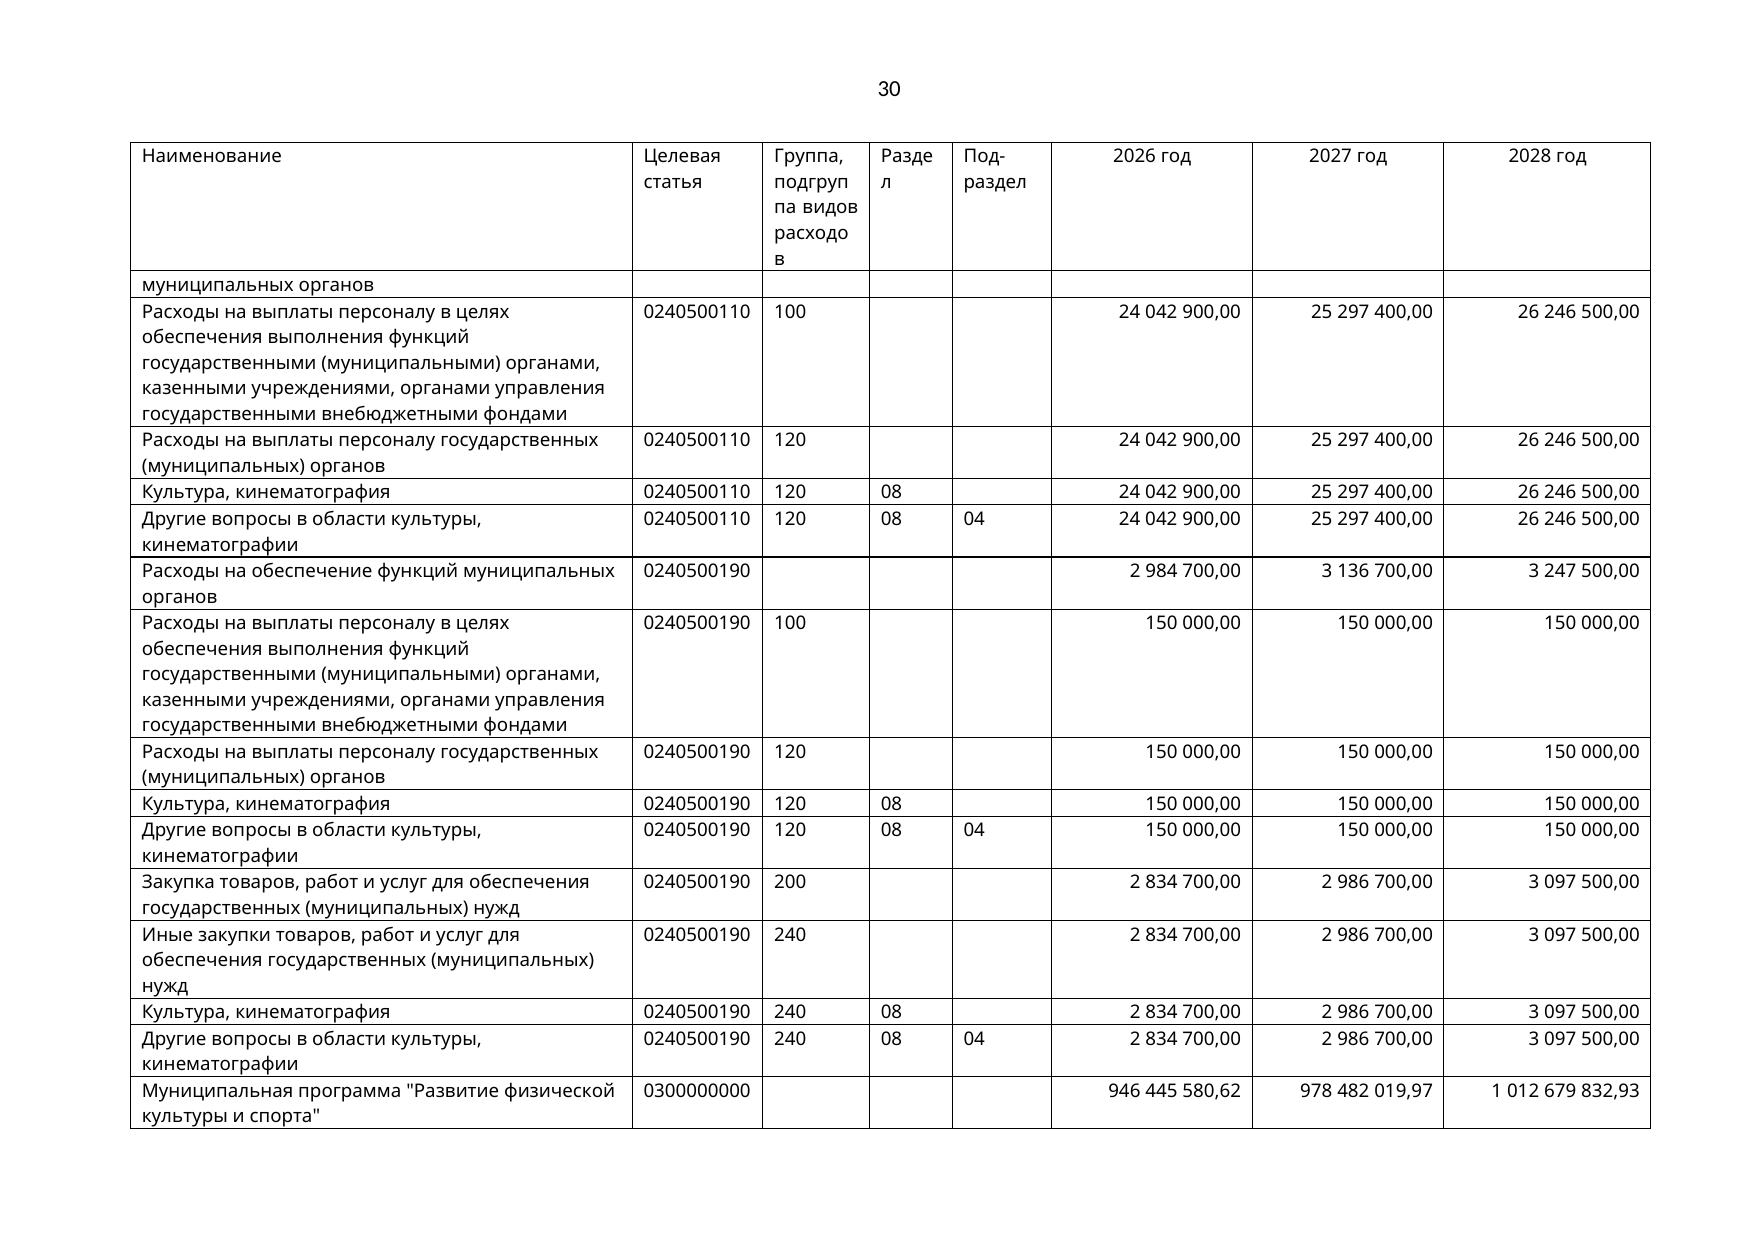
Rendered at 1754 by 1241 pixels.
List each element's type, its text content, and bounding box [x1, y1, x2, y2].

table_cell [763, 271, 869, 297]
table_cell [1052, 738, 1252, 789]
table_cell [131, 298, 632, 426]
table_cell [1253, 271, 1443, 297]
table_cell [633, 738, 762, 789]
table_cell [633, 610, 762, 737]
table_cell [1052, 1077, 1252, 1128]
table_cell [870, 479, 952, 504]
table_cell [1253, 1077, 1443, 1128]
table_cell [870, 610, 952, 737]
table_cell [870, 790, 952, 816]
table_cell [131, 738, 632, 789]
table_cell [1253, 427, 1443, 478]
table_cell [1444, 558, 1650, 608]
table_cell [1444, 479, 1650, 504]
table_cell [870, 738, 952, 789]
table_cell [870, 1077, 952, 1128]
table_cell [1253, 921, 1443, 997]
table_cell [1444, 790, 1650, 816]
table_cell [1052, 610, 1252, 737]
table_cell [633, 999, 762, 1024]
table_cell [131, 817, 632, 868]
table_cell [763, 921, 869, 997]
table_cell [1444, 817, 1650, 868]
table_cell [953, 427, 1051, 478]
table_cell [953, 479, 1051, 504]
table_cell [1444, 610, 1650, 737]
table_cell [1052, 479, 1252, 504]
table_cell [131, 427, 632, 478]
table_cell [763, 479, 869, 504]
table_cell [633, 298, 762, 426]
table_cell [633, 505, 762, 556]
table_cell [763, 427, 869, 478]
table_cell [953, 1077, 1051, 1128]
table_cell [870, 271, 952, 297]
table_header 2028 год [1444, 143, 1650, 270]
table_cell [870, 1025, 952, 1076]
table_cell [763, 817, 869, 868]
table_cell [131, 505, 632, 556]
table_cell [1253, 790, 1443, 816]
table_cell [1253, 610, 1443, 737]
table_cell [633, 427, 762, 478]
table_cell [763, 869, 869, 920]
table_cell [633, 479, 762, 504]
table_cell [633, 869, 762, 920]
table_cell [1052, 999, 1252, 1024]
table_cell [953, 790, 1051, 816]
table_header Целевая статья [633, 143, 762, 270]
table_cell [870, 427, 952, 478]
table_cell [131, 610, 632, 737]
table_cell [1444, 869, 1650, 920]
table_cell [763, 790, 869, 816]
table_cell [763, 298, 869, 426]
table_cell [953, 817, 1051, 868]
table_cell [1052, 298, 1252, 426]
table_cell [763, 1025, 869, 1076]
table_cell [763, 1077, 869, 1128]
table_header Наименование [131, 143, 632, 270]
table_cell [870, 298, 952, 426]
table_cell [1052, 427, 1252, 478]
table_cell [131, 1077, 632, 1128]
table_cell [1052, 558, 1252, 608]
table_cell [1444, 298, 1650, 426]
table_header Группа, подгруппа видов расходов [763, 143, 869, 270]
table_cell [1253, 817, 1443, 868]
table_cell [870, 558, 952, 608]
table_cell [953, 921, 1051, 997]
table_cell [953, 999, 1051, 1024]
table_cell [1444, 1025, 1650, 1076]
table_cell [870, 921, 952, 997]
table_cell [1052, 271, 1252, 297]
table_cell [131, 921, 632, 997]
table_header 2027 год [1253, 143, 1443, 270]
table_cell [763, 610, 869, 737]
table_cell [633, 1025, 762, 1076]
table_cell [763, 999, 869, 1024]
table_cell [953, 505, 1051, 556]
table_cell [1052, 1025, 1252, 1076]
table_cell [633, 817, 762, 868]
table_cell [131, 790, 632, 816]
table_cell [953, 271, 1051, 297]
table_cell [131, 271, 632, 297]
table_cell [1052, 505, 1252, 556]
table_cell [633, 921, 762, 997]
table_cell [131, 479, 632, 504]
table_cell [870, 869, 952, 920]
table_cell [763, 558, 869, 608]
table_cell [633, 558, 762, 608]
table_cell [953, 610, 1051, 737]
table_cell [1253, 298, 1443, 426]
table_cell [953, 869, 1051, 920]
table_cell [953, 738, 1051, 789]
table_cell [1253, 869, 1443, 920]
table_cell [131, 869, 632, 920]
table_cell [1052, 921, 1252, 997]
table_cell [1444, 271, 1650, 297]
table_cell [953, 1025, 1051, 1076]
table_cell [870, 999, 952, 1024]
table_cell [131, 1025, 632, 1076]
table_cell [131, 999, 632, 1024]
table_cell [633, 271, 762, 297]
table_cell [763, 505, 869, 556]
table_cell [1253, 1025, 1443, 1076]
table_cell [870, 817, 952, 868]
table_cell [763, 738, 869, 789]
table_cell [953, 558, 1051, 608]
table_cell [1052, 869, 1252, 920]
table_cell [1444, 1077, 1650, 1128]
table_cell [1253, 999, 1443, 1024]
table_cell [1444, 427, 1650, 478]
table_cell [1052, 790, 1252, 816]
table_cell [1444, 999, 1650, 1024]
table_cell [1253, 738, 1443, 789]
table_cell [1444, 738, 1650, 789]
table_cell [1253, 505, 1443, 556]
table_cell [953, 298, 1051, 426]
table_header Под-раздел [953, 143, 1051, 270]
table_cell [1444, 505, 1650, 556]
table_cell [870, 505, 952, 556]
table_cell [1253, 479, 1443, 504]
table_header 2026 год [1052, 143, 1252, 270]
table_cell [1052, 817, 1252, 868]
table_header Раздел [870, 143, 952, 270]
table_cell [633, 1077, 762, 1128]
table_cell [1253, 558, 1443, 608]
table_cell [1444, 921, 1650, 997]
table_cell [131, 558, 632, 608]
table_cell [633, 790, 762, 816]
